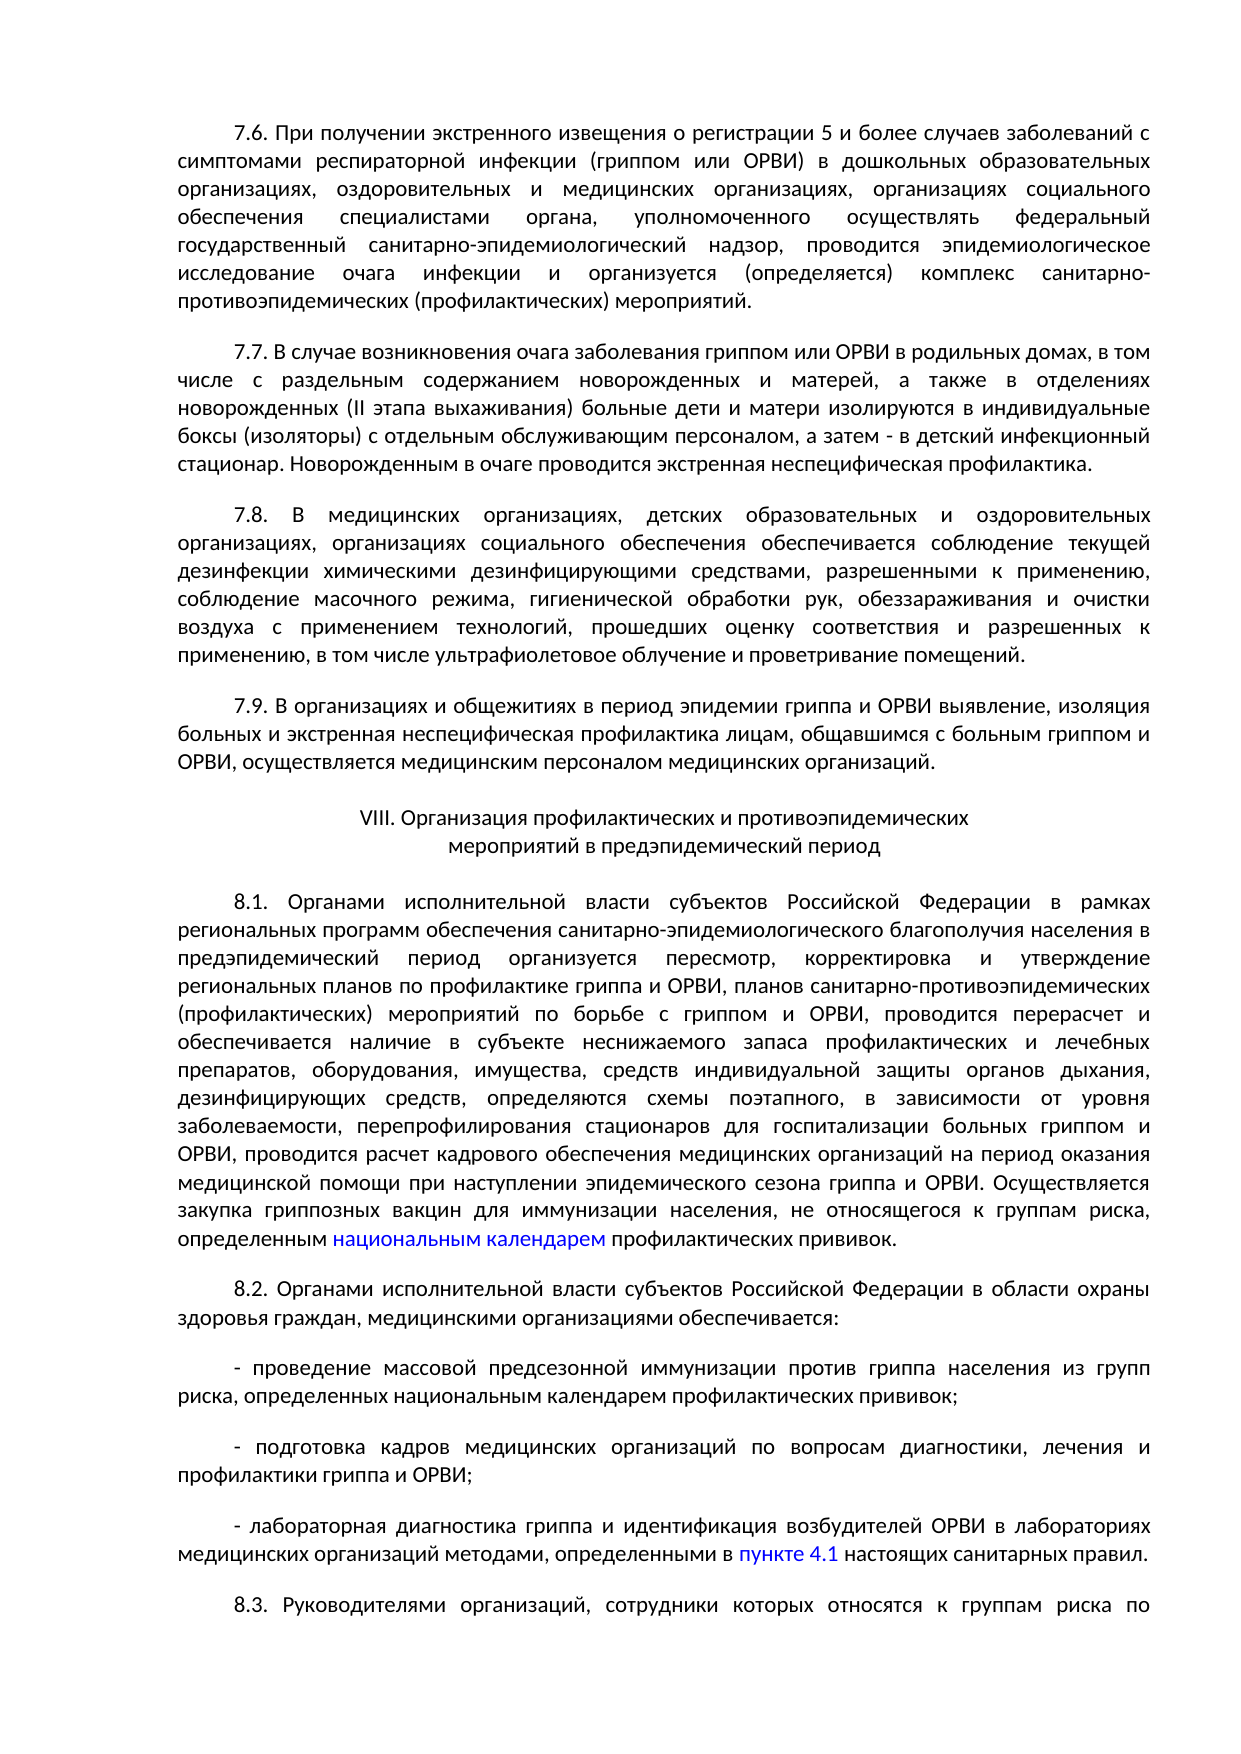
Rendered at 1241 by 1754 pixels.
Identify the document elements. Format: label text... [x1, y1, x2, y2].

text - подготовка кадров медицинских организаций по вопросам диагностики, лечения и профилактики гриппа и ОРВИ; [177, 1432, 1152, 1488]
text 8.1. Органами исполнительной власти субъектов Российской Федерации в рамках региональных программ обеспечения санитарно-эпидемиологического благополучия населения в предэпидемический период организуется пересмотр, корректировка и утверждение региональных планов по профилактике гриппа и ОРВИ, планов санитарно-противоэпидемических (профилактических) мероприятий по борьбе с гриппом и ОРВИ, проводится перерасчет и обеспечивается наличие в субъекте неснижаемого запаса профилактических и лечебных препаратов, оборудования, имущества, средств индивидуальной защиты органов дыхания, дезинфицирующих средств, определяются схемы поэтапного, в зависимости от уровня заболеваемости, перепрофилирования стационаров для госпитализации больных гриппом и ОРВИ, проводится расчет кадрового обеспечения медицинских организаций на период оказания медицинской помощи при наступлении эпидемического сезона гриппа и ОРВИ. Осуществляется закупка гриппозных вакцин для иммунизации населения, не относящегося к группам риска, определенным национальным календарем профилактических прививок. [177, 887, 1152, 1252]
text - лабораторная диагностика гриппа и идентификация возбудителей ОРВИ в лабораториях медицинских организаций методами, определенными в пункте 4.1 настоящих санитарных правил. [177, 1511, 1152, 1567]
text 7.9. В организациях и общежитиях в период эпидемии гриппа и ОРВИ выявление, изоляция больных и экстренная неспецифическая профилактика лицам, общавшимся с больным гриппом и ОРВИ, осуществляется медицинским персоналом медицинских организаций. [177, 691, 1152, 775]
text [177, 1590, 1152, 1618]
text 7.7. В случае возникновения очага заболевания гриппом или ОРВИ в родильных домах, в том числе с раздельным содержанием новорожденных и матерей, а также в отделениях новорожденных (II этапа выхаживания) больные дети и матери изолируются в индивидуальные боксы (изоляторы) с отдельным обслуживающим персоналом, а затем - в детский инфекционный стационар. Новорожденным в очаге проводится экстренная неспецифическая профилактика. [177, 337, 1152, 477]
text 8.2. Органами исполнительной власти субъектов Российской Федерации в области охраны здоровья граждан, медицинскими организациями обеспечивается: [177, 1274, 1152, 1331]
text VIII. Организация профилактических и противоэпидемических [177, 803, 1152, 831]
text - проведение массовой предсезонной иммунизации против гриппа населения из групп риска, определенных национальным календарем профилактических прививок; [177, 1353, 1152, 1409]
text мероприятий в предэпидемический период [177, 831, 1152, 859]
text 7.8. В медицинских организациях, детских образовательных и оздоровительных организациях, организациях социального обеспечения обеспечивается соблюдение текущей дезинфекции химическими дезинфицирующими средствами, разрешенными к применению, соблюдение масочного режима, гигиенической обработки рук, обеззараживания и очистки воздуха с применением технологий, прошедших оценку соответствия и разрешенных к применению, в том числе ультрафиолетовое облучение и проветривание помещений. [177, 500, 1152, 668]
text 7.6. При получении экстренного извещения о регистрации 5 и более случаев заболеваний с симптомами респираторной инфекции (гриппом или ОРВИ) в дошкольных образовательных организациях, оздоровительных и медицинских организациях, организациях социального обеспечения специалистами органа, уполномоченного осуществлять федеральный государственный санитарно-эпидемиологический надзор, проводится эпидемиологическое исследование очага инфекции и организуется (определяется) комплекс санитарно-противоэпидемических (профилактических) мероприятий. [177, 118, 1152, 314]
